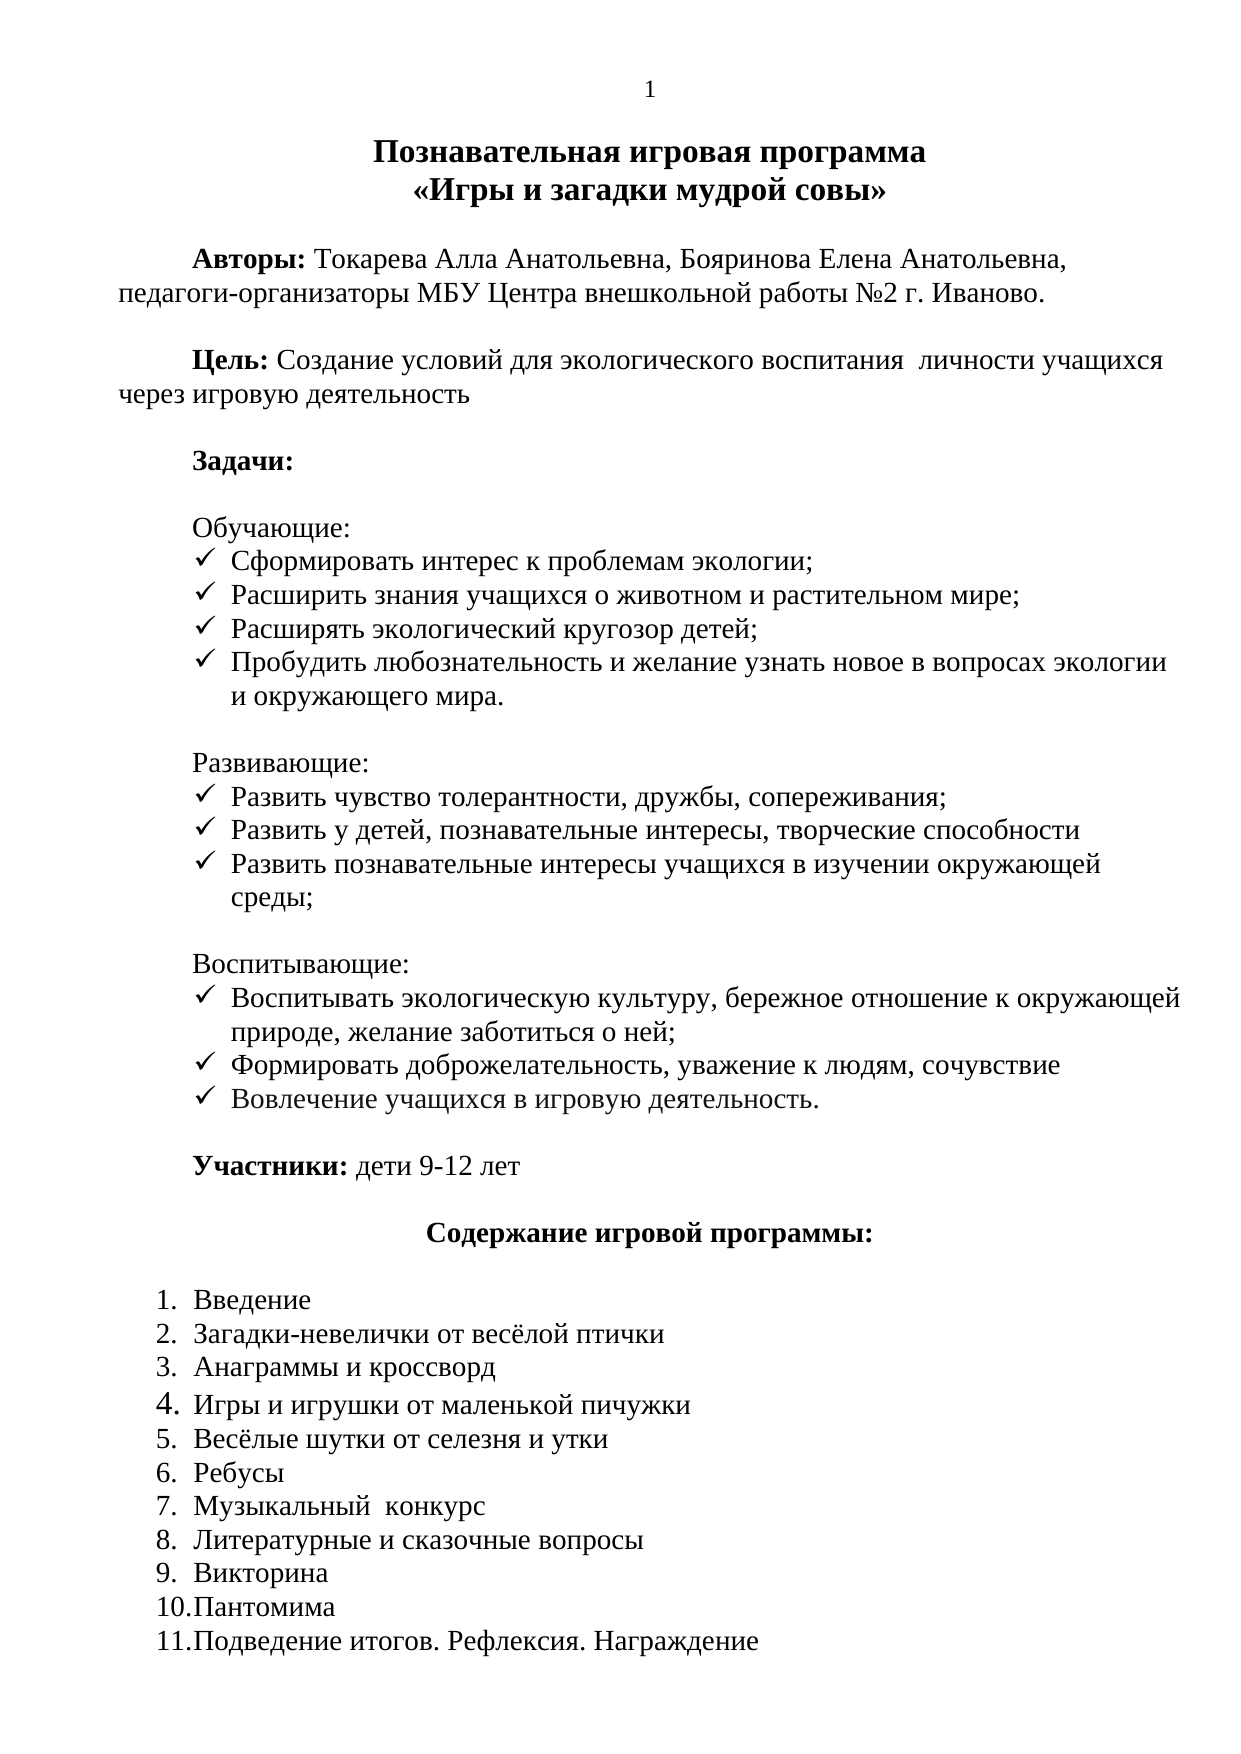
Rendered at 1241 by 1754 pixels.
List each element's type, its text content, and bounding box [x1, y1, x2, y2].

list Игры и игрушки от маленькой пичужки [156, 1383, 1181, 1421]
list Подведение итогов. Рефлексия. Награждение [156, 1623, 1181, 1656]
list Вовлечение учащихся в игровую деятельность. [193, 1081, 1181, 1115]
text Участники: дети 9-12 лет [192, 1148, 1181, 1182]
text Обучающие: [118, 510, 1181, 543]
list Музыкальный конкурс [156, 1488, 1181, 1522]
text Задачи: [118, 443, 1181, 476]
list Введение [156, 1282, 1181, 1316]
list Весёлые шутки от селезня и утки [156, 1421, 1181, 1455]
list Развить чувство толерантности, дружбы, сопереживания; [193, 779, 1181, 812]
list Пантомима [156, 1589, 1181, 1623]
text Цель: Создание условий для экологического воспитания личности учащихся через игровую деятельность [118, 342, 1181, 409]
text Воспитывающие: [118, 947, 1181, 980]
list Формировать доброжелательность, уважение к людям, сочувствие [193, 1047, 1181, 1081]
text Содержание игровой программы: [118, 1215, 1181, 1249]
list Сформировать интерес к проблемам экологии; [193, 543, 1181, 577]
list Ребусы [156, 1455, 1181, 1488]
text Авторы: Токарева Алла Анатольевна, Бояринова Елена Анатольевна, педагоги-организаторы МБУ Центра внешкольной работы №2 г. Иваново. [118, 242, 1181, 309]
text Развивающие: [118, 745, 1181, 779]
list Воспитывать экологическую культуру, бережное отношение к окружающей природе, желание заботиться о ней; [193, 980, 1181, 1047]
list Пробудить любознательность и желание узнать новое в вопросах экологии и окружающего мира. [193, 644, 1181, 712]
list Литературные и сказочные вопросы [156, 1522, 1181, 1556]
list Расширять экологический кругозор детей; [193, 611, 1181, 644]
list Развить познавательные интересы учащихся в изучении окружающей среды; [193, 846, 1181, 913]
text «Игры и загадки мудрой совы» [118, 170, 1181, 208]
list Загадки-невелички от весёлой птички [156, 1316, 1181, 1349]
text Познавательная игровая программа [118, 131, 1181, 170]
list Развить у детей, познавательные интересы, творческие способности [193, 812, 1181, 846]
list Расширить знания учащихся о животном и растительном мире; [193, 577, 1181, 611]
list Анаграммы и кроссворд [156, 1349, 1181, 1383]
list Викторина [156, 1556, 1181, 1589]
